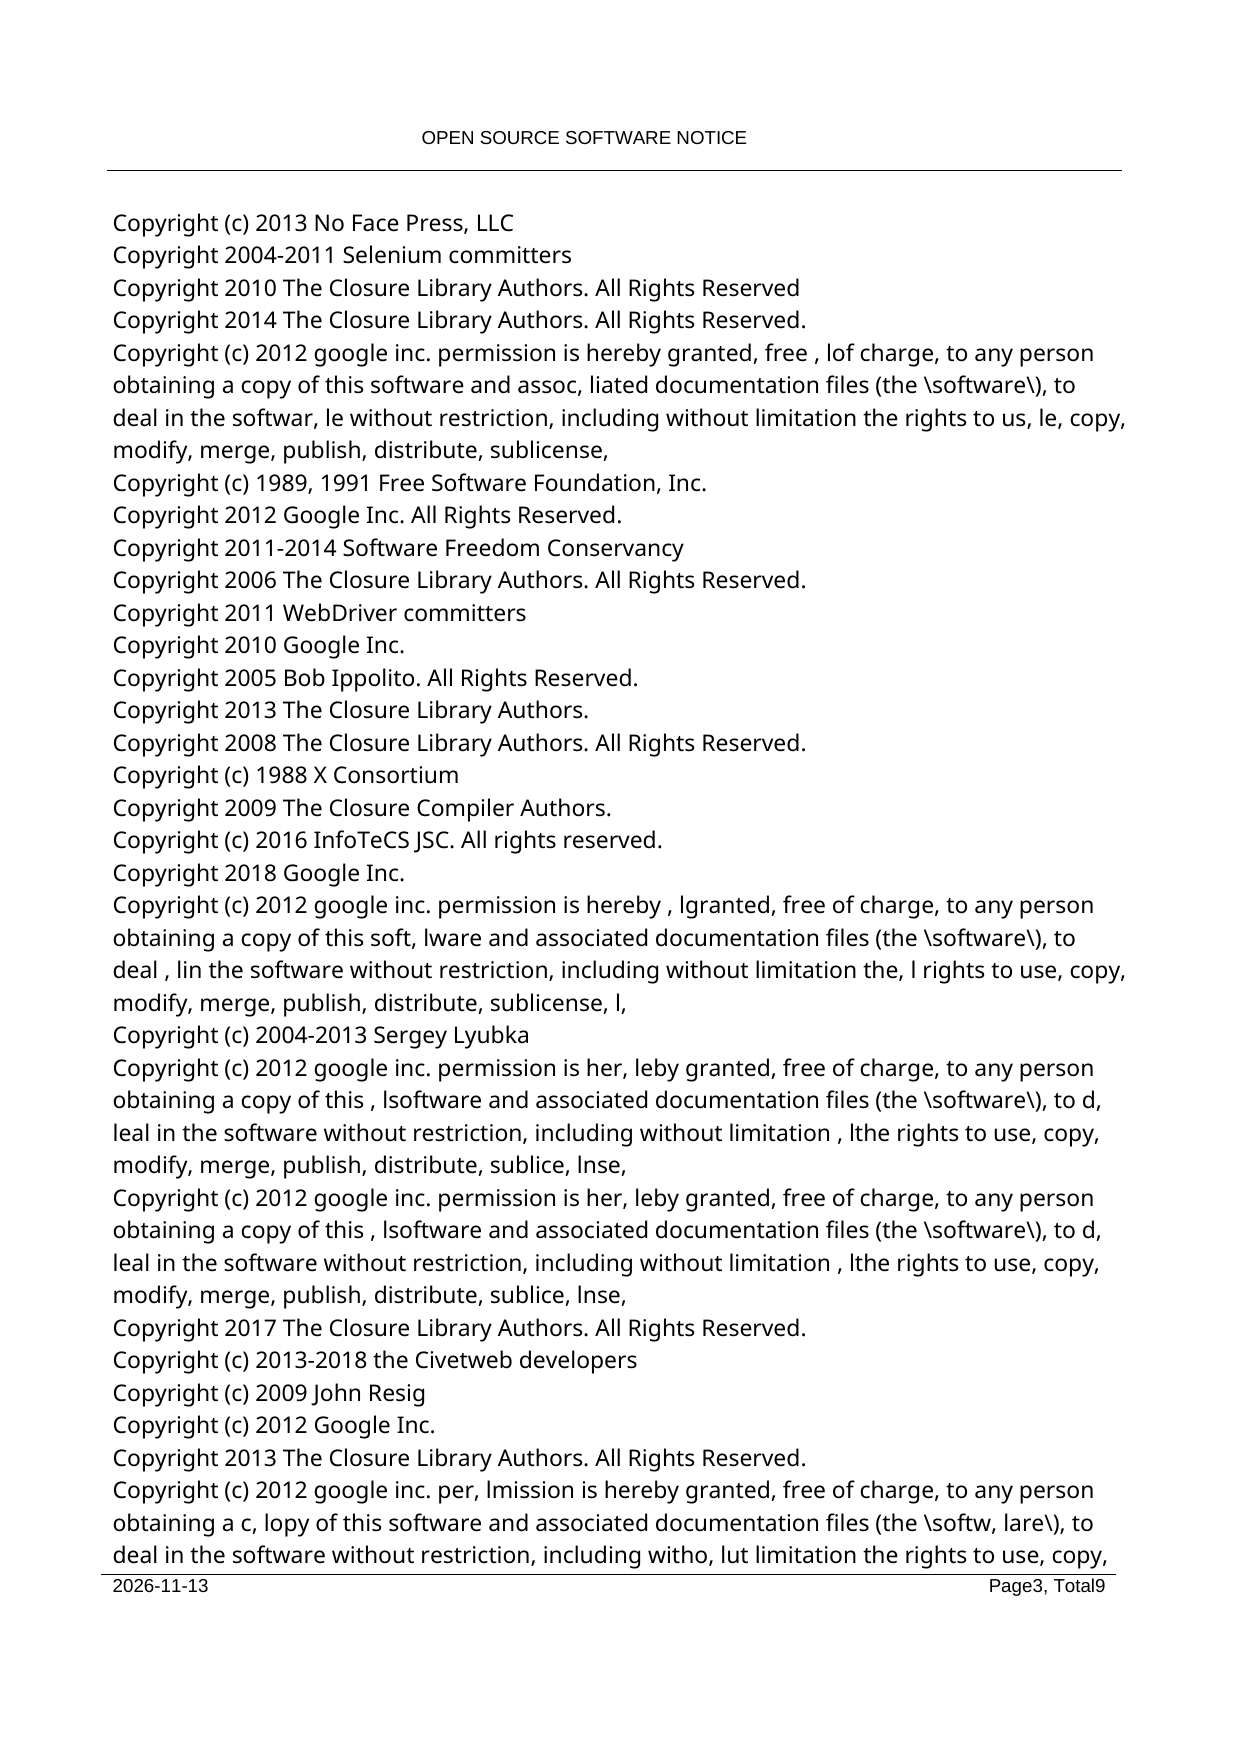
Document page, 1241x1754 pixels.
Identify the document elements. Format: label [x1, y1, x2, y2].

text [112, 206, 1128, 1571]
